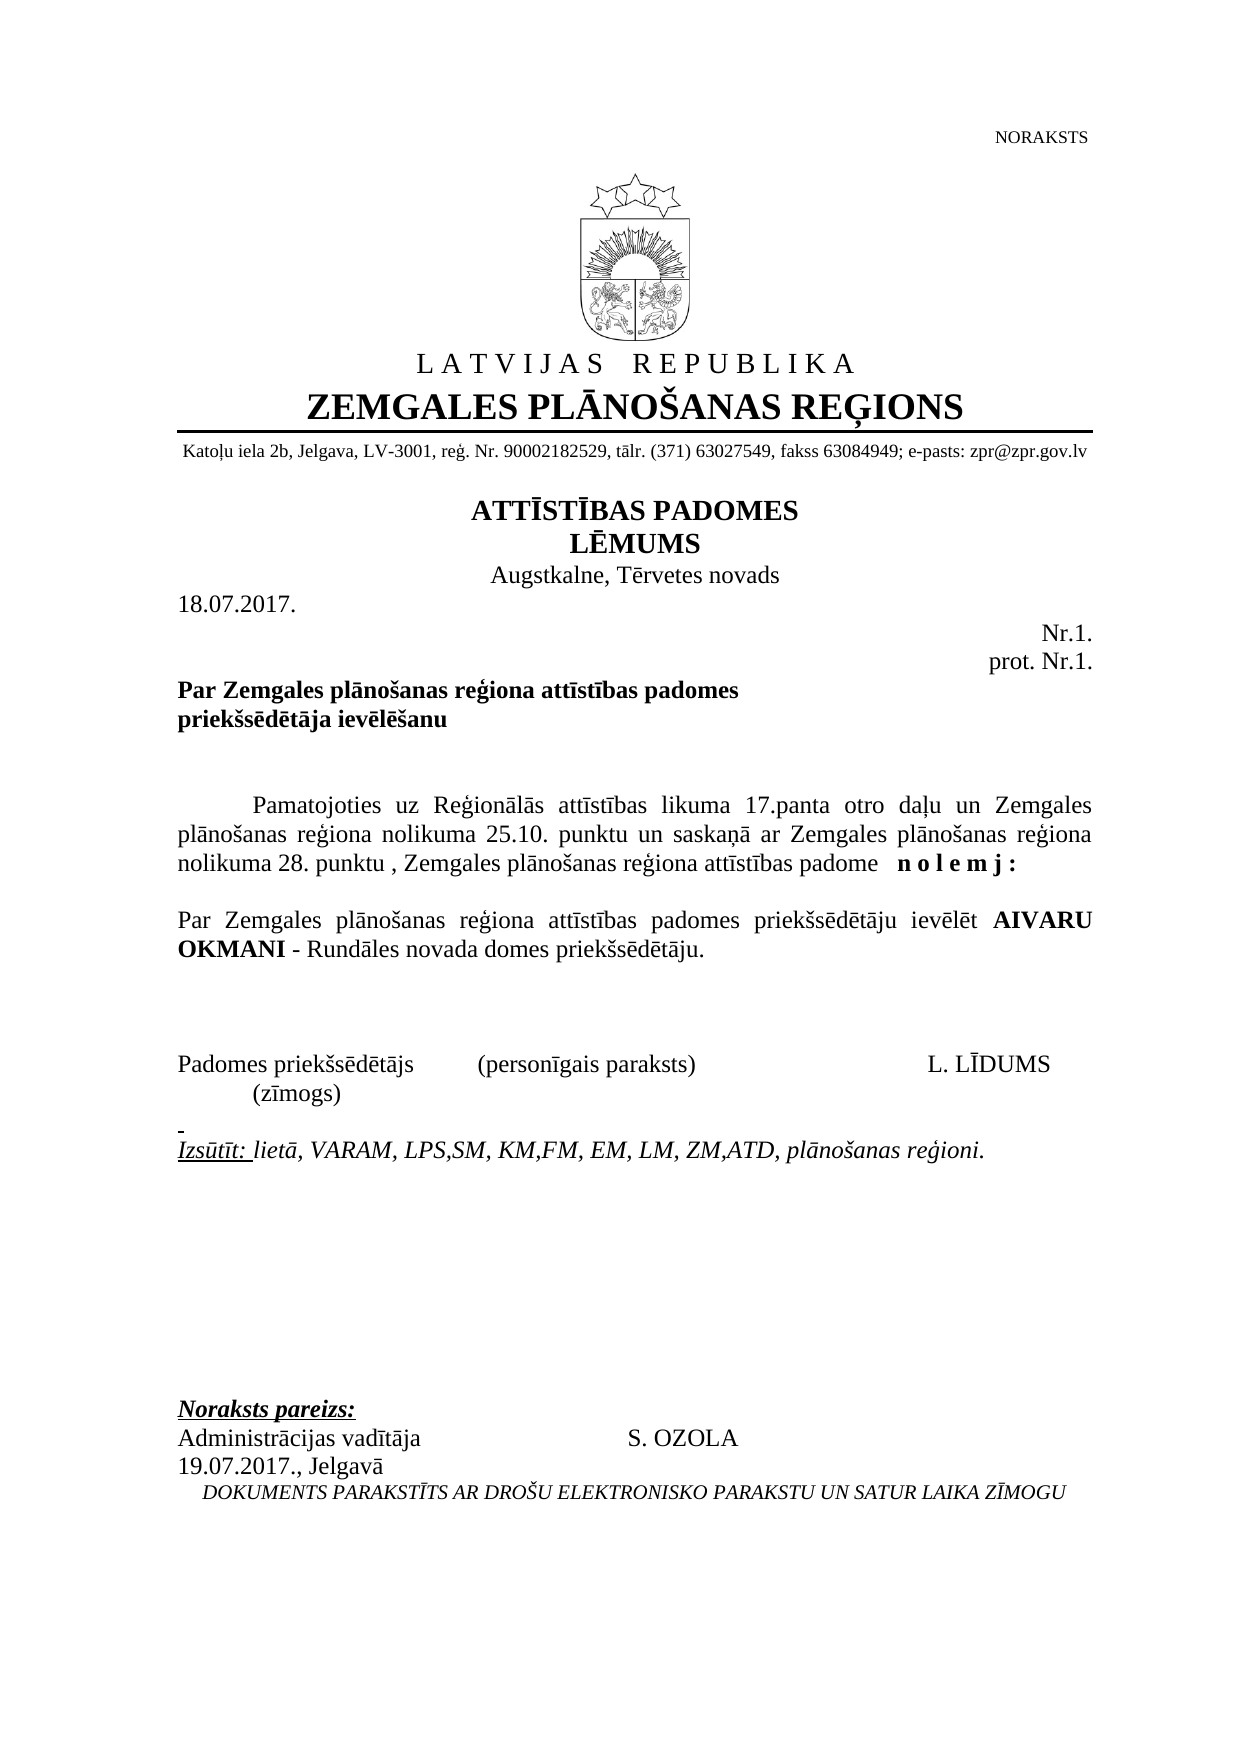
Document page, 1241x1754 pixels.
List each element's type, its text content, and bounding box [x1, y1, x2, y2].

text priekšsēdētāja ievēlēšanu [177, 704, 1093, 733]
text 19.07.2017., Jelgavā [177, 1451, 1093, 1480]
text (zīmogs) [177, 1078, 1093, 1106]
picture [580, 173, 690, 341]
text 18.07.2017. [177, 589, 1093, 618]
text Par Zemgales plānošanas reģiona attīstības padomes [177, 675, 1093, 704]
text L A T V I J A S R E P U B L I K A [177, 346, 1093, 380]
text NORAKSTS [177, 127, 1093, 171]
text Administrācijas vadītāja S. OZOLA [177, 1423, 1093, 1451]
text Augstkalne, Tērvetes novads [177, 560, 1093, 589]
text Izsūtīt: lietā, VARAM, LPS,SM, KM,FM, EM, LM, ZM,ATD, plānošanas reģioni. [177, 1135, 1093, 1164]
text ZEMGALES PLĀNOŠANAS REĢIONS [177, 385, 1093, 430]
text Par Zemgales plānošanas reģiona attīstības padomes priekšsēdētāju ievēlēt AIVARU OKMANI - Rundāles novada domes priekšsēdētāju. [177, 905, 1093, 963]
text LĒMUMS [177, 527, 1093, 560]
text prot. Nr.1. [177, 646, 1093, 675]
text Padomes priekšsēdētājs (personīgais paraksts) L. LĪDUMS [177, 1049, 1093, 1078]
text Noraksts pareizs: [177, 1394, 1093, 1423]
text Pamatojoties uz Reģionālās attīstības likuma 17.panta otro daļu un Zemgales plānošanas reģiona nolikuma 25.10. punktu un saskaņā ar Zemgales plānošanas reģiona nolikuma 28. punktu , Zemgales plānošanas reģiona attīstības padome n o l e m j : [177, 790, 1093, 876]
text Katoļu iela 2b, Jelgava, LV-3001, reģ. Nr. 90002182529, tālr. (371) 63027549, fakss 63084949; e-pasts: zpr@zpr.gov.lv [177, 439, 1093, 461]
text DOKUMENTS PARAKSTĪTS AR DROŠU ELEKTRONISKO PARAKSTU UN SATUR LAIKA ZĪMOGU [177, 1480, 1093, 1504]
text Nr.1. [177, 618, 1093, 646]
text ATTĪSTĪBAS PADOMES [177, 493, 1093, 527]
